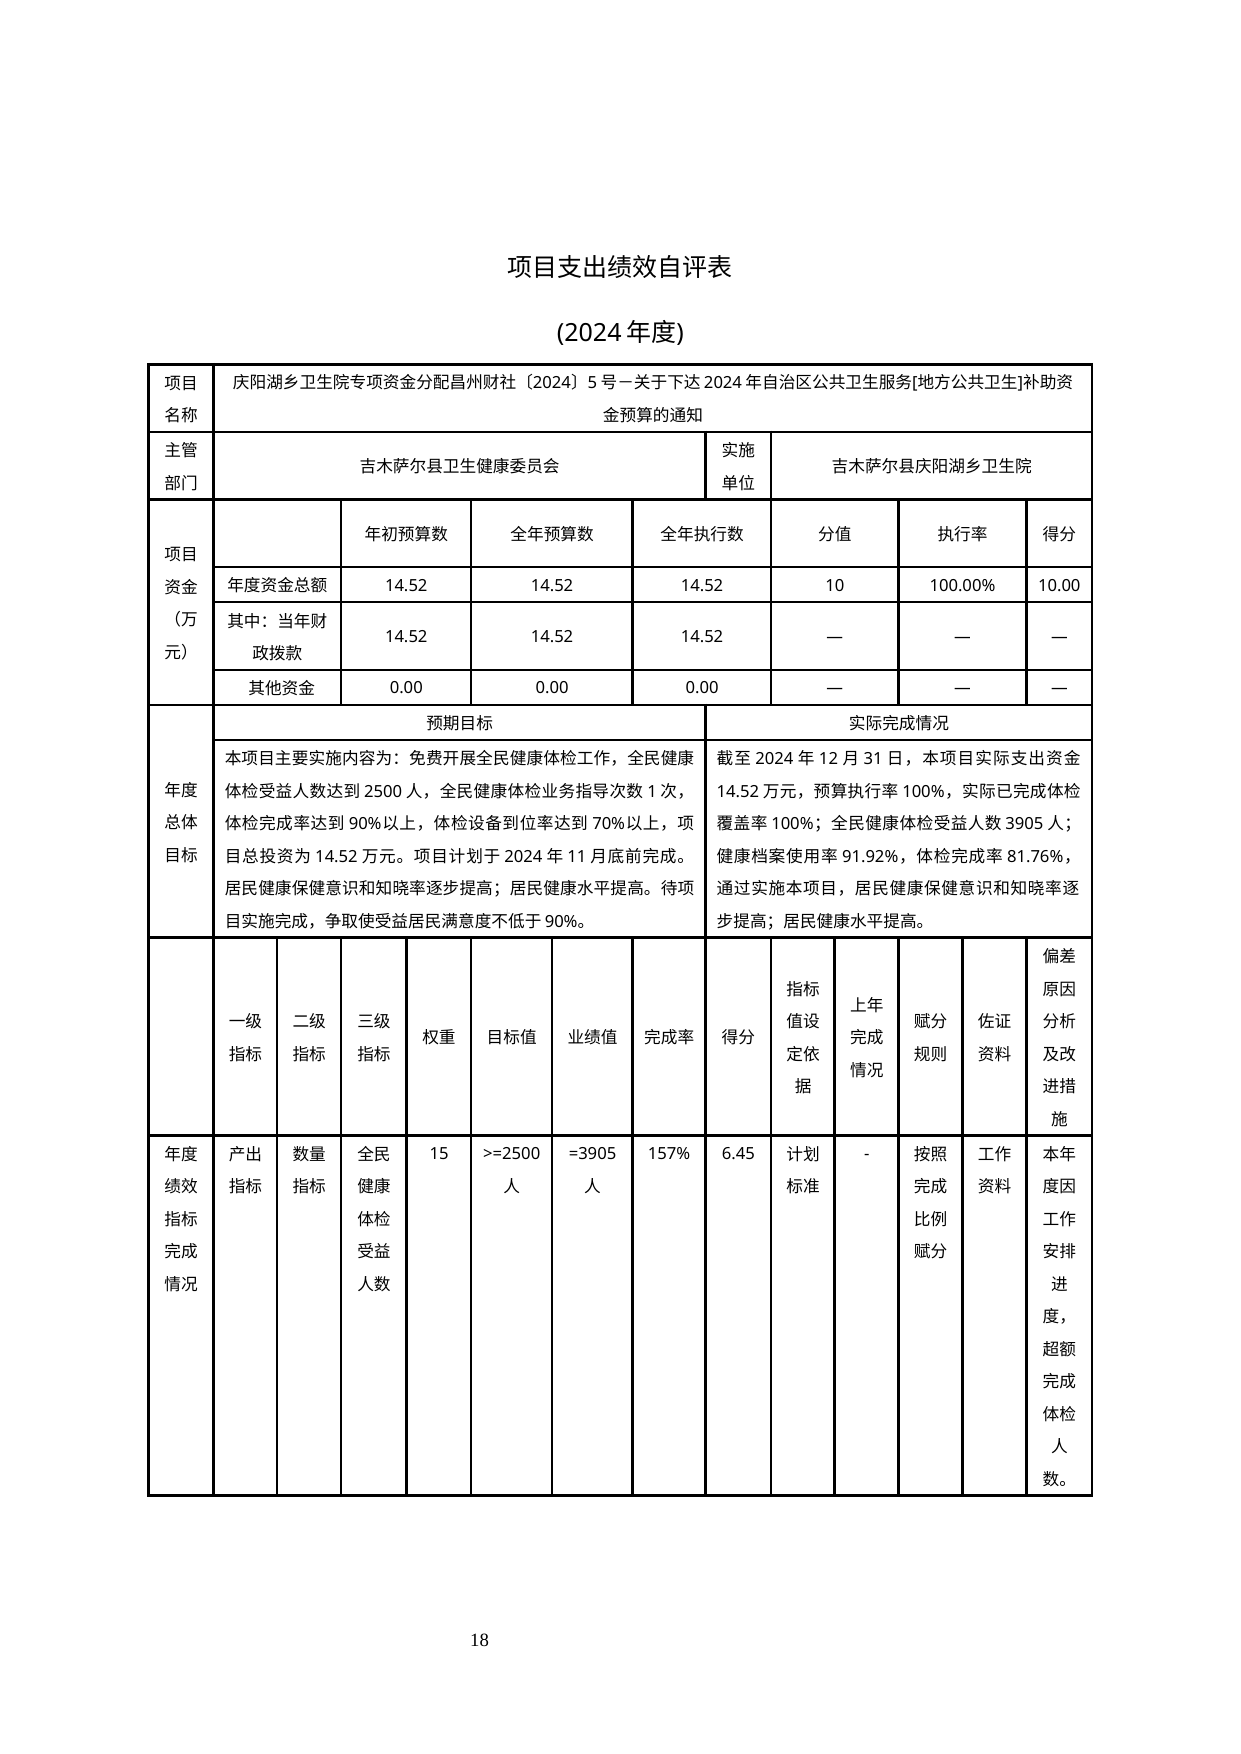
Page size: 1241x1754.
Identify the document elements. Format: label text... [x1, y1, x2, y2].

table_cell — [1028, 671, 1091, 703]
table_cell — [772, 671, 897, 703]
table_cell 年度总体目标 [150, 706, 212, 936]
table_cell 本项目主要实施内容为：免费开展全民健康体检工作，全民健康体检受益人数达到2500人，全民健康体检业务指导次数1次，体检完成率达到90%以上，体检设备到位率达到70%以上，项目总投资为14.52万元。项目计划于2024年11月底前完成。居民健康保健意识和知晓率逐步提高；居民健康水平提高。待项目实施完成，争取使受益居民满意度不低于90%。 [215, 741, 704, 936]
table_cell — [1028, 603, 1091, 668]
table_cell 10 [772, 568, 897, 601]
table_cell [150, 939, 212, 1134]
table_cell 吉木萨尔县卫生健康委员会 [215, 433, 704, 498]
table_cell 工作资料 [964, 1137, 1025, 1494]
table_cell 目标值 [472, 939, 551, 1134]
table_cell 赋分规则 [900, 939, 961, 1134]
table_cell 完成率 [634, 939, 704, 1134]
table_cell 实施单位 [707, 433, 770, 498]
table_cell 计划标准 [772, 1137, 833, 1494]
table_cell 上年完成情况 [836, 939, 897, 1134]
table_cell 预期目标 [215, 706, 704, 739]
table_cell 157% [634, 1137, 704, 1494]
table_cell 实际完成情况 [707, 706, 1091, 739]
table_cell 项目名称 [150, 366, 212, 431]
table_cell 14.52 [342, 568, 470, 601]
table_cell 主管部门 [150, 433, 212, 498]
table_cell 全年预算数 [472, 501, 631, 566]
table_cell 100.00% [900, 568, 1025, 601]
table_cell =3905人 [553, 1137, 631, 1494]
table_cell 得分 [707, 939, 770, 1134]
table_cell 项目资金（万元） [150, 501, 212, 703]
table_cell 数量指标 [278, 1137, 340, 1494]
table_cell 14.52 [342, 603, 470, 668]
table_cell 其中：当年财政拨款 [215, 603, 340, 668]
table_cell 指标值设定依据 [772, 939, 833, 1134]
table_cell 全年执行数 [634, 501, 770, 566]
table_cell — [900, 603, 1025, 668]
table_cell 执行率 [900, 501, 1025, 566]
table_header 项目支出绩效自评表 [148, 233, 1092, 298]
table_cell 得分 [1028, 501, 1091, 566]
table_cell 6.45 [707, 1137, 770, 1494]
table_cell 三级指标 [342, 939, 405, 1134]
table_cell 其他资金 [215, 671, 340, 703]
table_cell 年初预算数 [342, 501, 470, 566]
table_cell 一级指标 [215, 939, 276, 1134]
table_cell 0.00 [472, 671, 631, 703]
table_cell 15 [408, 1137, 470, 1494]
table_cell 10.00 [1028, 568, 1091, 601]
table_cell 按照完成比例赋分 [900, 1137, 961, 1494]
table_cell 年度绩效指标完成情况 [150, 1137, 212, 1494]
table_cell 0.00 [342, 671, 470, 703]
table_cell 14.52 [634, 568, 770, 601]
table_cell 14.52 [634, 603, 770, 668]
table_cell 0.00 [634, 671, 770, 703]
table_cell 本年度因工作安排进度，超额完成体检人数。 [1028, 1137, 1091, 1494]
table_cell 权重 [408, 939, 470, 1134]
table_cell 14.52 [472, 603, 631, 668]
table_cell 业绩值 [553, 939, 631, 1134]
table_cell (2024年度) [148, 298, 1092, 363]
table_cell 全民健康体检受益人数 [342, 1137, 405, 1494]
table_cell 吉木萨尔县庆阳湖乡卫生院 [772, 433, 1091, 498]
table_cell 佐证资料 [964, 939, 1025, 1134]
table_cell 庆阳湖乡卫生院专项资金分配昌州财社〔2024〕5号－关于下达2024年自治区公共卫生服务[地方公共卫生]补助资金预算的通知 [215, 366, 1091, 431]
table_cell 分值 [772, 501, 897, 566]
table_cell — [772, 603, 897, 668]
table_cell 偏差原因分析及改进措施 [1028, 939, 1091, 1134]
table_cell 产出指标 [215, 1137, 276, 1494]
table_cell 截至2024年12月31日，本项目实际支出资金14.52万元，预算执行率100%，实际已完成体检覆盖率100%；全民健康体检受益人数3905人；健康档案使用率91.92%，体检完成率81.76%，通过实施本项目，居民健康保健意识和知晓率逐步提高；居民健康水平提高。 [707, 741, 1091, 936]
table_cell — [900, 671, 1025, 703]
table_cell 14.52 [472, 568, 631, 601]
table_cell - [836, 1137, 897, 1494]
table_cell [215, 501, 340, 566]
table_cell >=2500人 [472, 1137, 551, 1494]
table_cell 年度资金总额 [215, 568, 340, 601]
table_cell 二级指标 [278, 939, 340, 1134]
